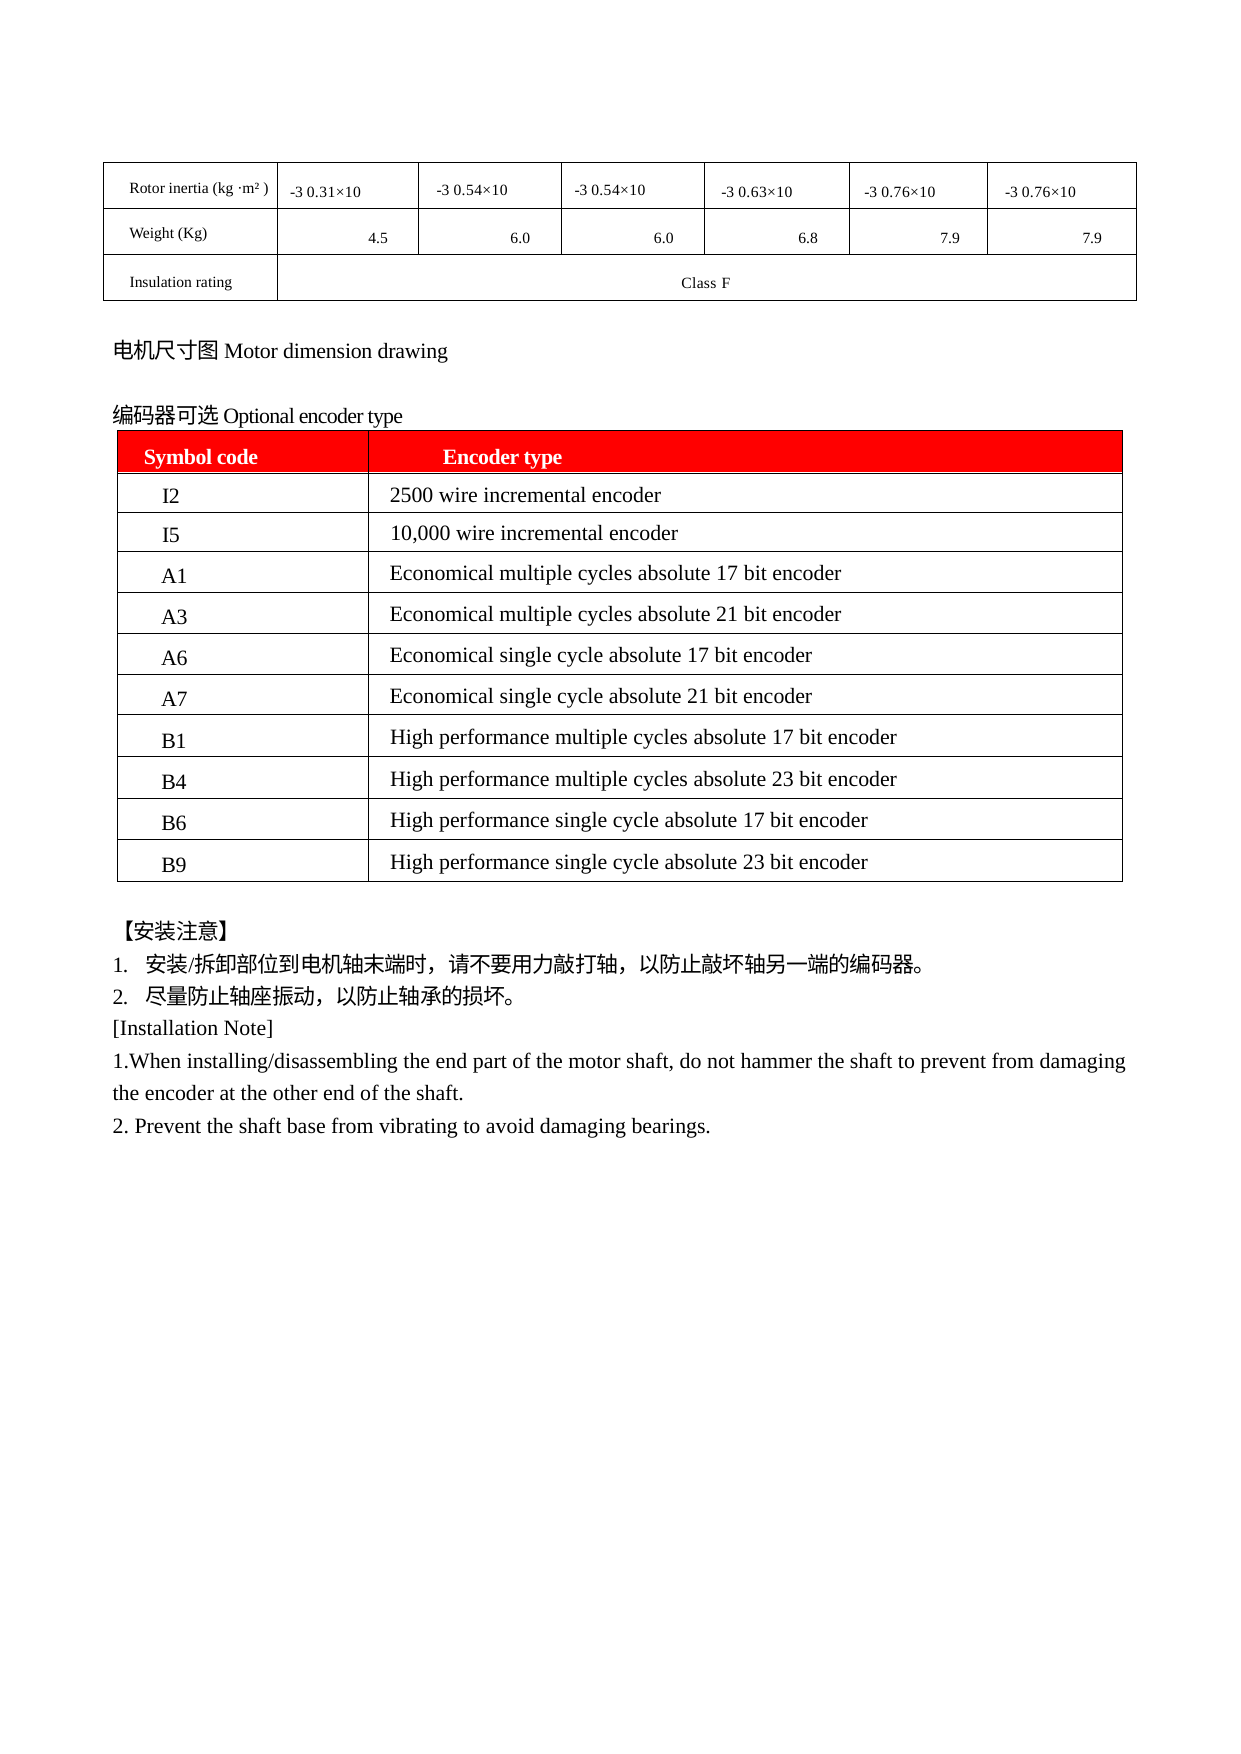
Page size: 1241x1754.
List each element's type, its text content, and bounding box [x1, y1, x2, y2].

table_cell Economical multiple cycles absolute 17 bit encoder [369, 552, 1122, 592]
table_cell 4.5 [278, 209, 418, 254]
table_cell Economical single cycle absolute 17 bit encoder [369, 634, 1122, 674]
table_cell -3 0.76×10 [988, 163, 1136, 208]
table_cell 6.8 [705, 209, 849, 254]
text 2. Prevent the shaft base from vibrating to avoid damaging bearings. [112, 1109, 1128, 1141]
list 尽量防止轴座振动，以防止轴承的损坏。 [112, 979, 1128, 1011]
table_cell B9 [118, 840, 368, 881]
table_cell B4 [118, 757, 368, 798]
table_cell High performance single cycle absolute 23 bit encoder [369, 840, 1122, 881]
table_cell -3 0.76×10 [850, 163, 987, 208]
table_cell Weight (Kg) [104, 209, 277, 254]
table_cell -3 0.63×10 [705, 163, 849, 208]
table_cell A7 [118, 675, 368, 714]
table_cell Economical multiple cycles absolute 21 bit encoder [369, 593, 1122, 633]
table_cell Rotor inertia (kg ·m² ) [104, 163, 277, 208]
table_cell I5 [118, 513, 368, 551]
table_cell -3 0.54×10 [419, 163, 561, 208]
table_cell A6 [118, 634, 368, 674]
text [Installation Note] [112, 1011, 1128, 1044]
table_cell B6 [118, 799, 368, 839]
table_cell High performance single cycle absolute 17 bit encoder [369, 799, 1122, 839]
table_header Encoder type [369, 431, 1122, 472]
table_cell 2500 wire incremental encoder [369, 474, 1122, 512]
table_cell A3 [118, 593, 368, 633]
table_cell 6.0 [562, 209, 704, 254]
table_cell 6.0 [419, 209, 561, 254]
table_cell 7.9 [988, 209, 1136, 254]
table_cell Economical single cycle absolute 21 bit encoder [369, 675, 1122, 714]
table_cell 10,000 wire incremental encoder [369, 513, 1122, 551]
text 电机尺寸图 Motor dimension drawing [112, 333, 1128, 365]
table_cell High performance multiple cycles absolute 23 bit encoder [369, 757, 1122, 798]
list 安装/拆卸部位到电机轴末端时，请不要用力敲打轴，以防止敲坏轴另一端的编码器。 [112, 946, 1128, 979]
table_cell High performance multiple cycles absolute 17 bit encoder [369, 715, 1122, 756]
table_cell Insulation rating [104, 255, 277, 300]
table_cell A1 [118, 552, 368, 592]
table_cell Class F [278, 255, 1136, 300]
table_cell B1 [118, 715, 368, 756]
table_cell 7.9 [850, 209, 987, 254]
text 编码器可选 Optional encoder type [112, 398, 1128, 430]
text 【安装注意】 [112, 914, 1128, 946]
table_cell I2 [118, 474, 368, 512]
table_cell -3 0.31×10 [278, 163, 418, 208]
table_cell -3 0.54×10 [562, 163, 704, 208]
table_header Symbol code [118, 431, 368, 472]
text 1.When installing/disassembling the end part of the motor shaft, do not hammer the shaft to prevent from damaging the encoder at the other end of the shaft. [112, 1044, 1128, 1109]
